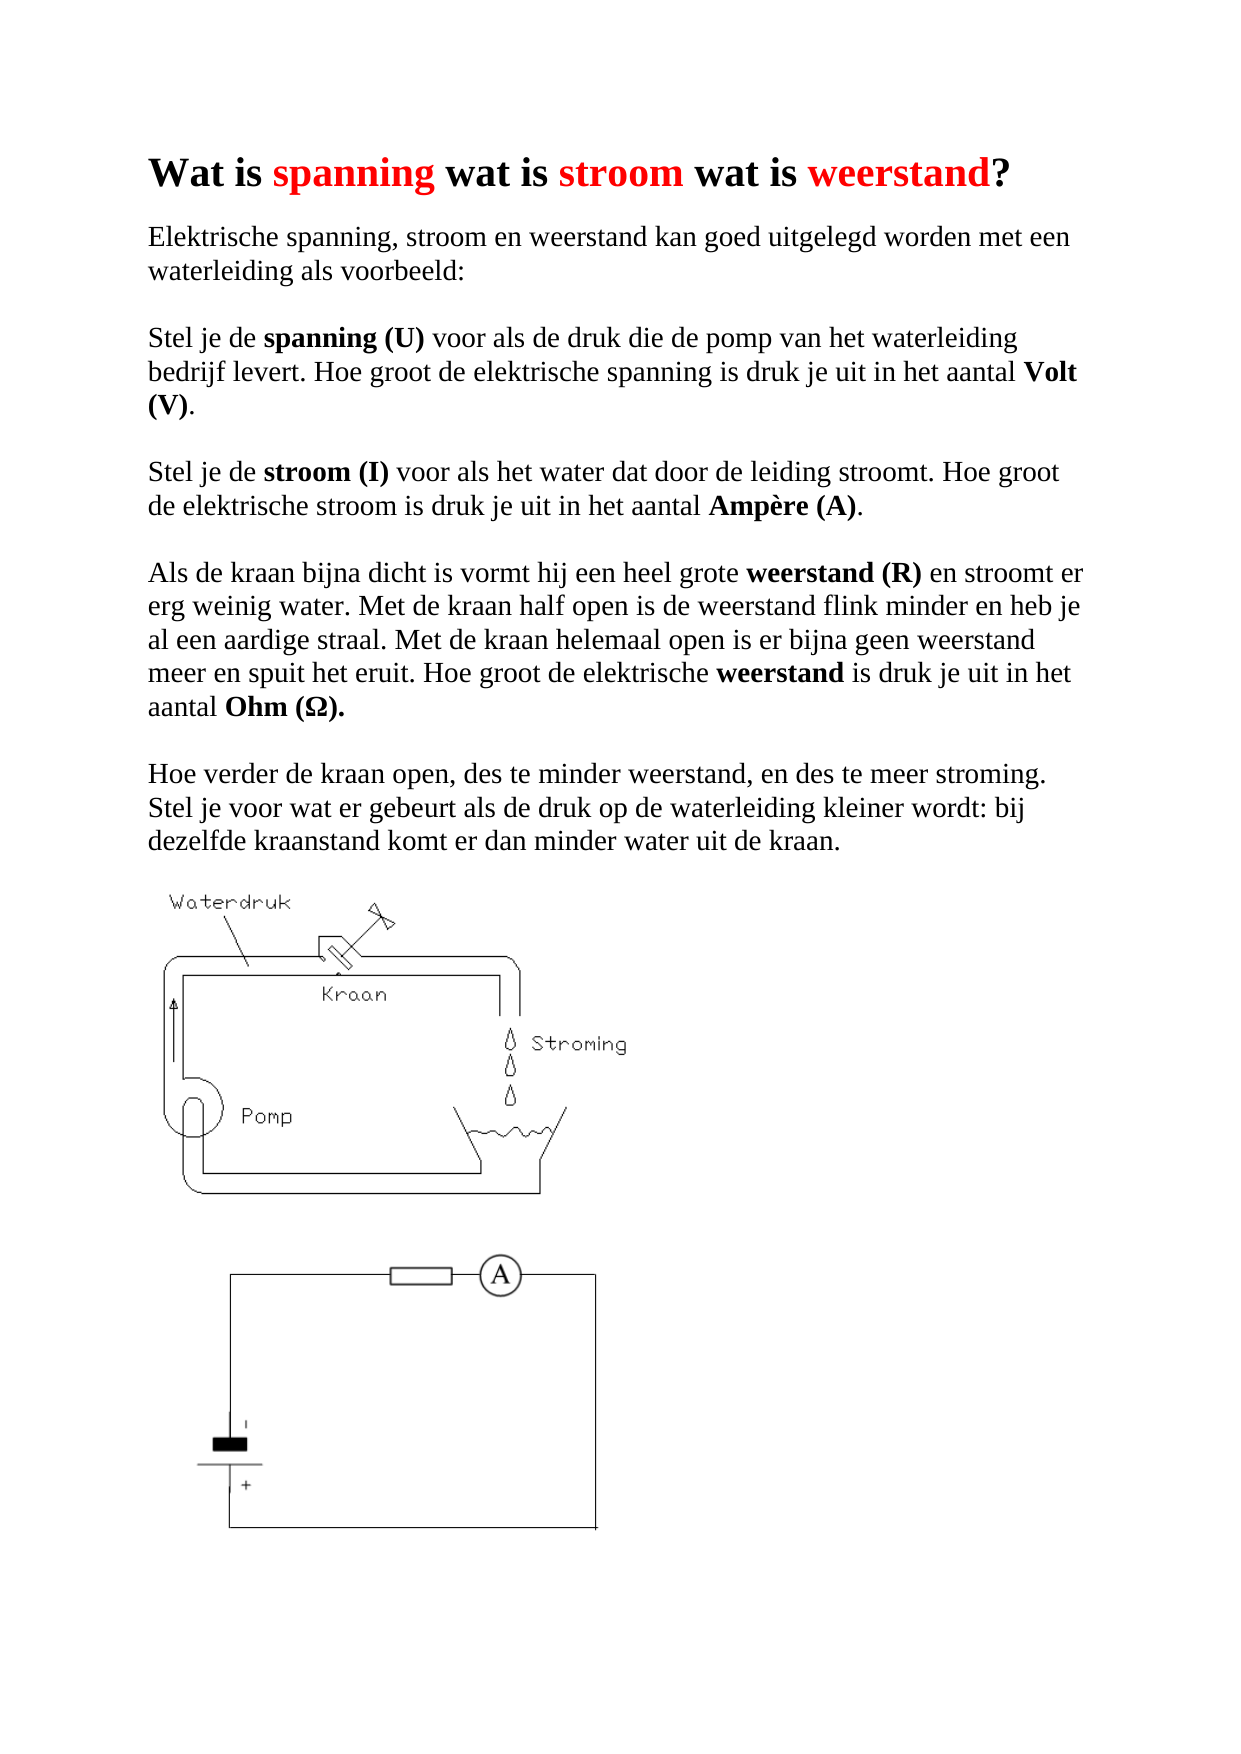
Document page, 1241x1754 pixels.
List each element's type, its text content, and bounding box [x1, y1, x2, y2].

text Stel je de stroom (I) voor als het water dat door de leiding stroomt. Hoe groot de elektrische stroom is druk je uit in het aantal Ampère (A). [148, 454, 1093, 521]
text Als de kraan bijna dicht is vormt hij een heel grote weerstand (R) en stroomt er erg weinig water. Met de kraan half open is de weerstand flink minder en heb je al een aardige straal. Met de kraan helemaal open is er bijna geen weerstand meer en spuit het eruit. Hoe groot de elektrische weerstand is druk je uit in het aantal Ohm (Ω). [148, 555, 1093, 723]
text Stel je de spanning (U) voor als de druk die de pomp van het waterleiding bedrijf levert. Hoe groot de elektrische spanning is druk je uit in het aantal Volt (V). [148, 320, 1093, 421]
text Elektrische spanning, stroom en weerstand kan goed uitgelegd worden met een waterleiding als voorbeeld: [148, 219, 1093, 287]
picture [146, 890, 634, 1554]
text Wat is spanning wat is stroom wat is weerstand? [148, 148, 1093, 196]
text Hoe verder de kraan open, des te minder weerstand, en des te meer stroming. Stel je voor wat er gebeurt als de druk op de waterleiding kleiner wordt: bij dezelfde kraanstand komt er dan minder water uit de kraan. [148, 756, 1093, 857]
